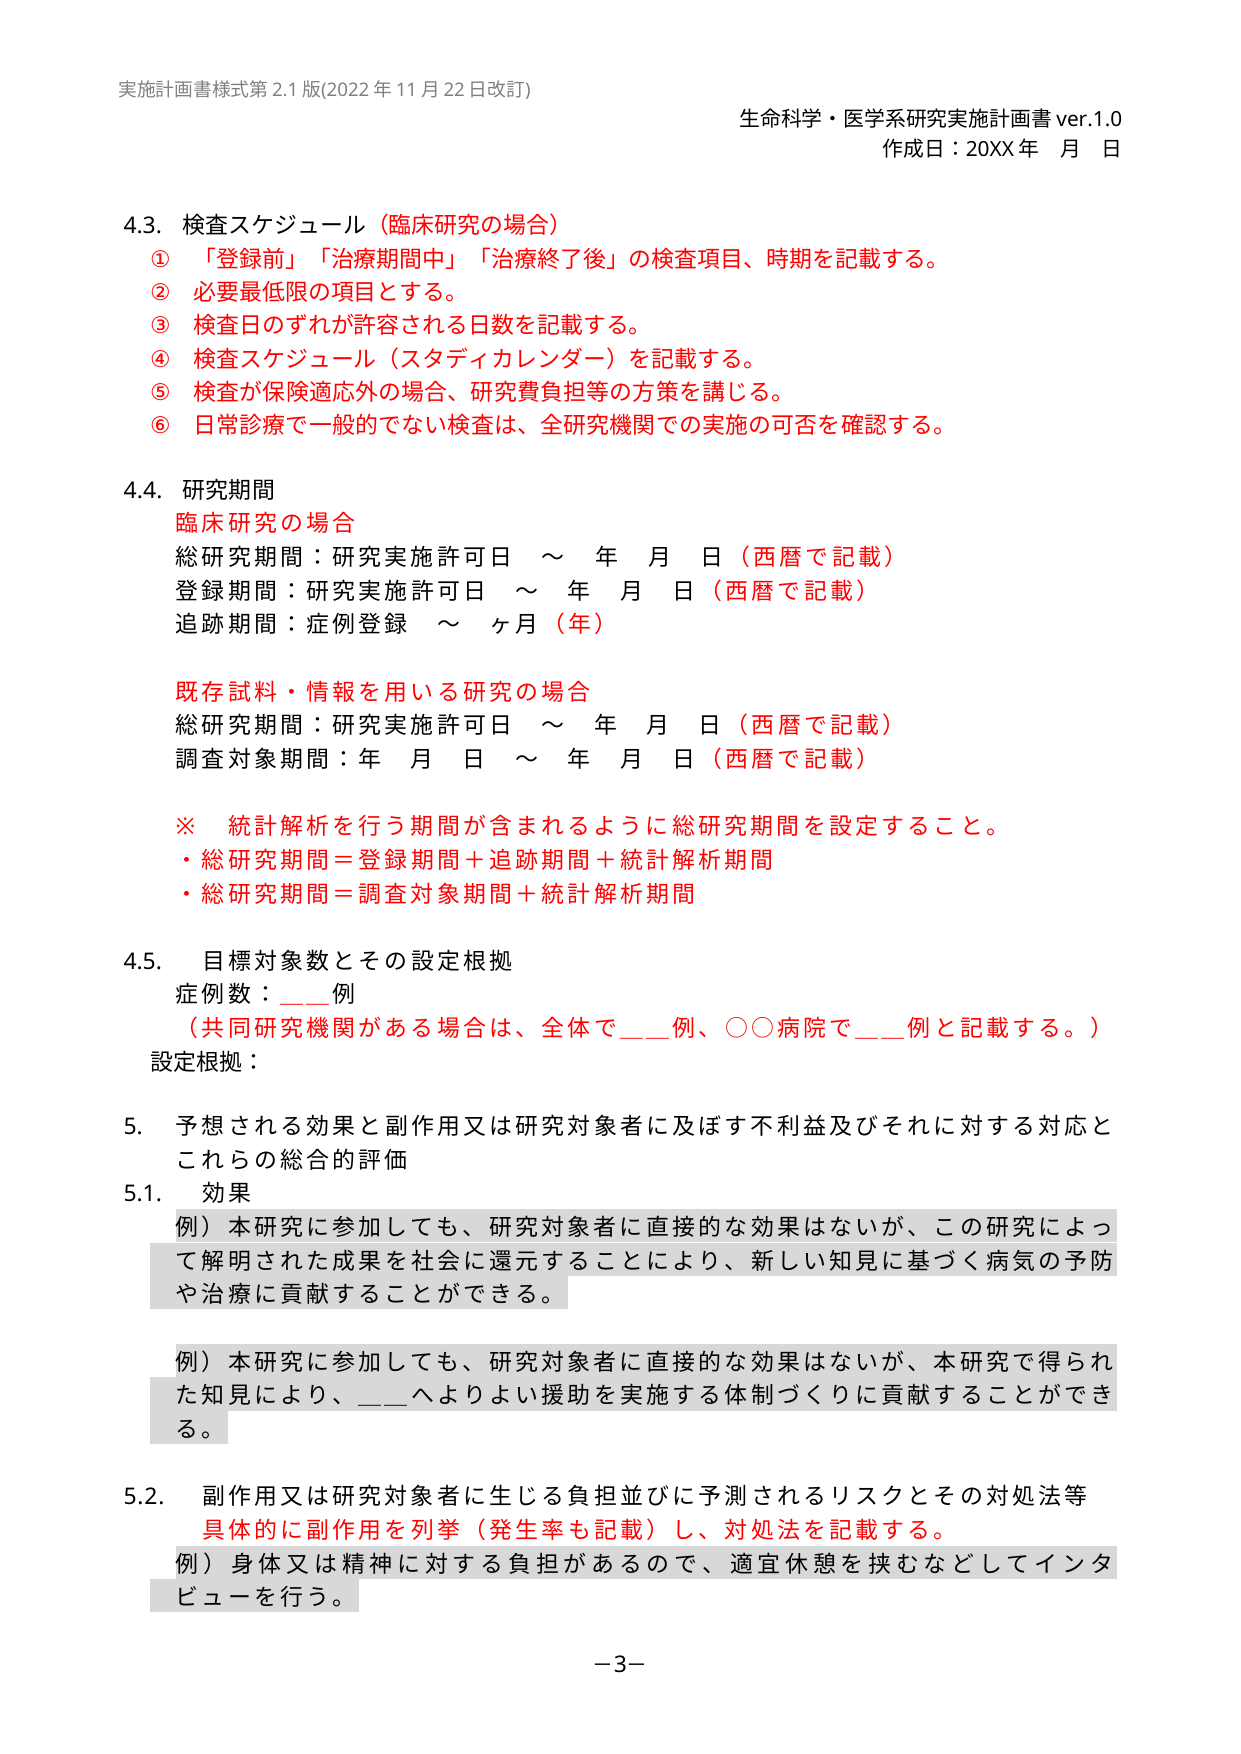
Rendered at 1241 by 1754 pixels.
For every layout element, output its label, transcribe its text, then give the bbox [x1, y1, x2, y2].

list 副作用又は研究対象者に生じる負担並びに予測されるリスクとその対処法等 [123, 1478, 1117, 1512]
text 総研究期間：研究実施許可日 ～ 年 月 日（西暦で記載） [123, 539, 1117, 572]
list 「登録前」「治療期間中」「治療終了後」の検査項目、時期を記載する。 [150, 241, 1117, 274]
text 症例数：＿＿例 [123, 976, 1117, 1010]
text ・総研究期間＝調査対象期間＋統計解析期間 [123, 875, 1117, 909]
list 予想される効果と副作用又は研究対象者に及ぼす不利益及びそれに対する対応とこれらの総合的評価 [123, 1108, 1117, 1175]
text 例）本研究に参加しても、研究対象者に直接的な効果はないが、本研究で得られた知見により、＿＿へよりよい援助を実施する体制づくりに貢献することができる。 [149, 1343, 1117, 1444]
text 臨床研究の場合 [123, 505, 1117, 539]
list 目標対象数とその設定根拠 [123, 942, 1117, 976]
text 既存試料・情報を用いる研究の場合 [123, 673, 1117, 707]
list 検査スケジュール（スタディカレンダー）を記載する。 [150, 341, 1117, 374]
text ※統計解析を行う期間が含まれるように総研究期間を設定すること。 [123, 808, 1117, 842]
text ・総研究期間＝登録期間＋追跡期間＋統計解析期間 [123, 842, 1117, 875]
list 必要最低限の項目とする。 [150, 274, 1117, 307]
text 設定根拠： [123, 1043, 1117, 1077]
list 研究期間 [123, 472, 1117, 505]
text 追跡期間：症例登録 ～ ヶ月（年） [123, 606, 1117, 640]
list 効果 [123, 1175, 1117, 1209]
text （共同研究機関がある場合は、全体で＿＿例、○○病院で＿＿例と記載する。） [123, 1010, 1117, 1043]
text 調査対象期間：年 月 日 ～ 年 月 日（西暦で記載） [123, 741, 1117, 774]
list 検査日のずれが許容される日数を記載する。 [150, 307, 1117, 341]
text 登録期間：研究実施許可日 ～ 年 月 日（西暦で記載） [123, 572, 1117, 606]
list 具体的に副作用を列挙（発生率も記載）し、対処法を記載する。 [182, 1512, 1117, 1545]
text 総研究期間：研究実施許可日 ～ 年 月 日（西暦で記載） [123, 707, 1117, 741]
list 検査スケジュール（臨床研究の場合） [123, 207, 1117, 241]
text 例）本研究に参加しても、研究対象者に直接的な効果はないが、この研究によって解明された成果を社会に還元することにより、新しい知見に基づく病気の予防や治療に貢献することができる。 [149, 1209, 1117, 1310]
list 検査が保険適応外の場合、研究費負担等の方策を講じる。 [150, 374, 1117, 407]
list 日常診療で一般的でない検査は、全研究機関での実施の可否を確認する。 [150, 407, 1117, 441]
text 例）身体又は精神に対する負担があるので、適宜休憩を挟むなどしてインタビューを行う。 [149, 1545, 1117, 1613]
